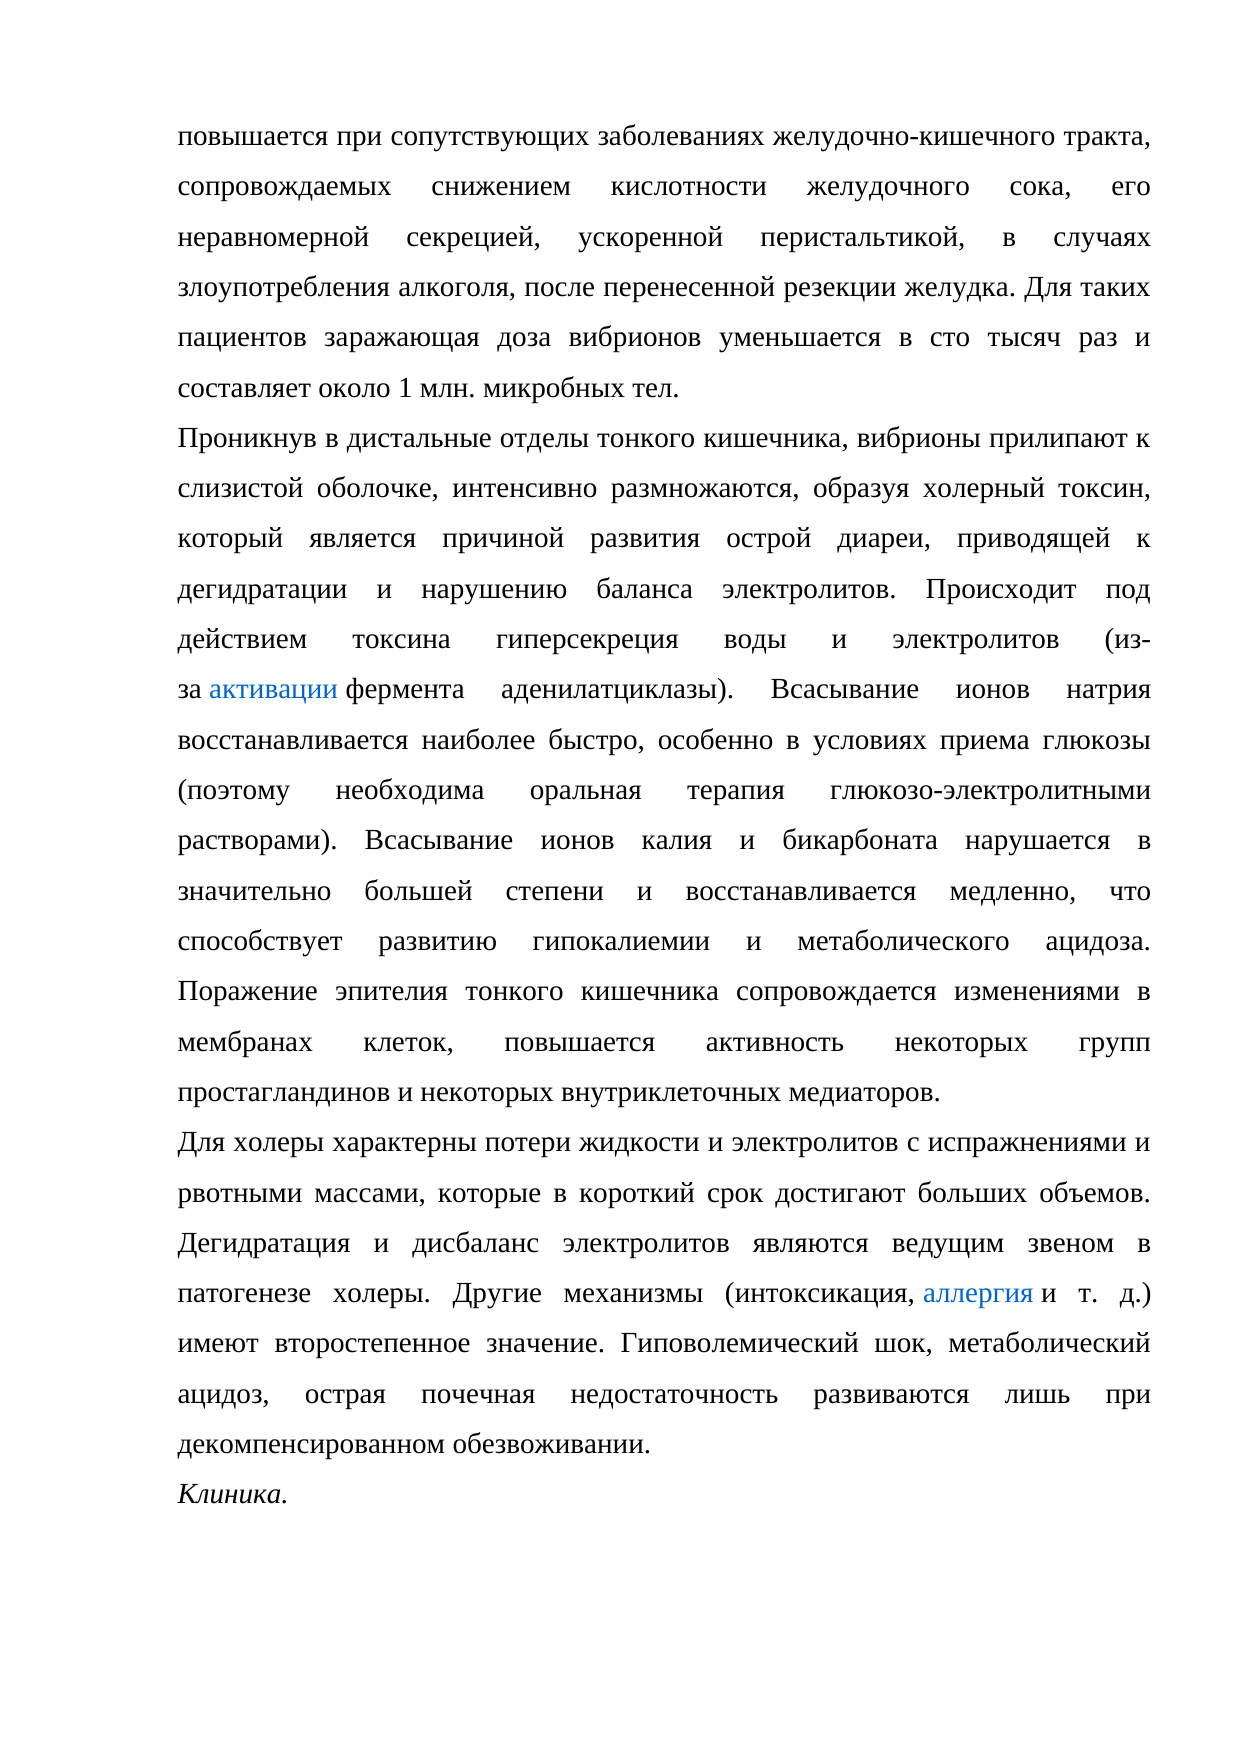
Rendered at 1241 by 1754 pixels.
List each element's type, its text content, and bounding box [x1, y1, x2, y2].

text Проникнув в дистальные отделы тонкого кишечника, вибрионы прилипают к слизистой оболочке, интенсивно размножаются, образуя холерный токсин, который является причиной развития острой диареи, приводящей к дегидратации и нарушению баланса электролитов. Происходит под действием токсина гиперсекреция воды и электролитов (из-за активации фермента аденилатциклазы). Всасывание ионов натрия восстанавливается наиболее быстро, особенно в условиях приема глюкозы (поэтому необходима оральная терапия глюкозо-электролитными растворами). Всасывание ионов калия и бикарбоната нарушается в значительно большей степени и восстанавливается медленно, что способствует развитию гипокалиемии и метаболического ацидоза. Поражение эпителия тонкого кишечника сопровождается изменениями в мембранах клеток, повышается активность некоторых групп простагландинов и некоторых внутриклеточных медиаторов. [177, 420, 1152, 1108]
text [177, 118, 1152, 403]
text Клиника. [177, 1477, 1152, 1510]
text Для холеры характерны потери жидкости и электролитов с испражнениями и рвотными массами, которые в короткий срок достигают больших объемов. Дегидратация и дисбаланс электролитов являются ведущим звеном в патогенезе холеры. Другие механизмы (интоксикация, аллергия и т. д.) имеют второстепенное значение. Гиповолемический шок, метаболический ацидоз, острая почечная недостаточность развиваются лишь при декомпенсированном обезвоживании. [177, 1124, 1152, 1460]
